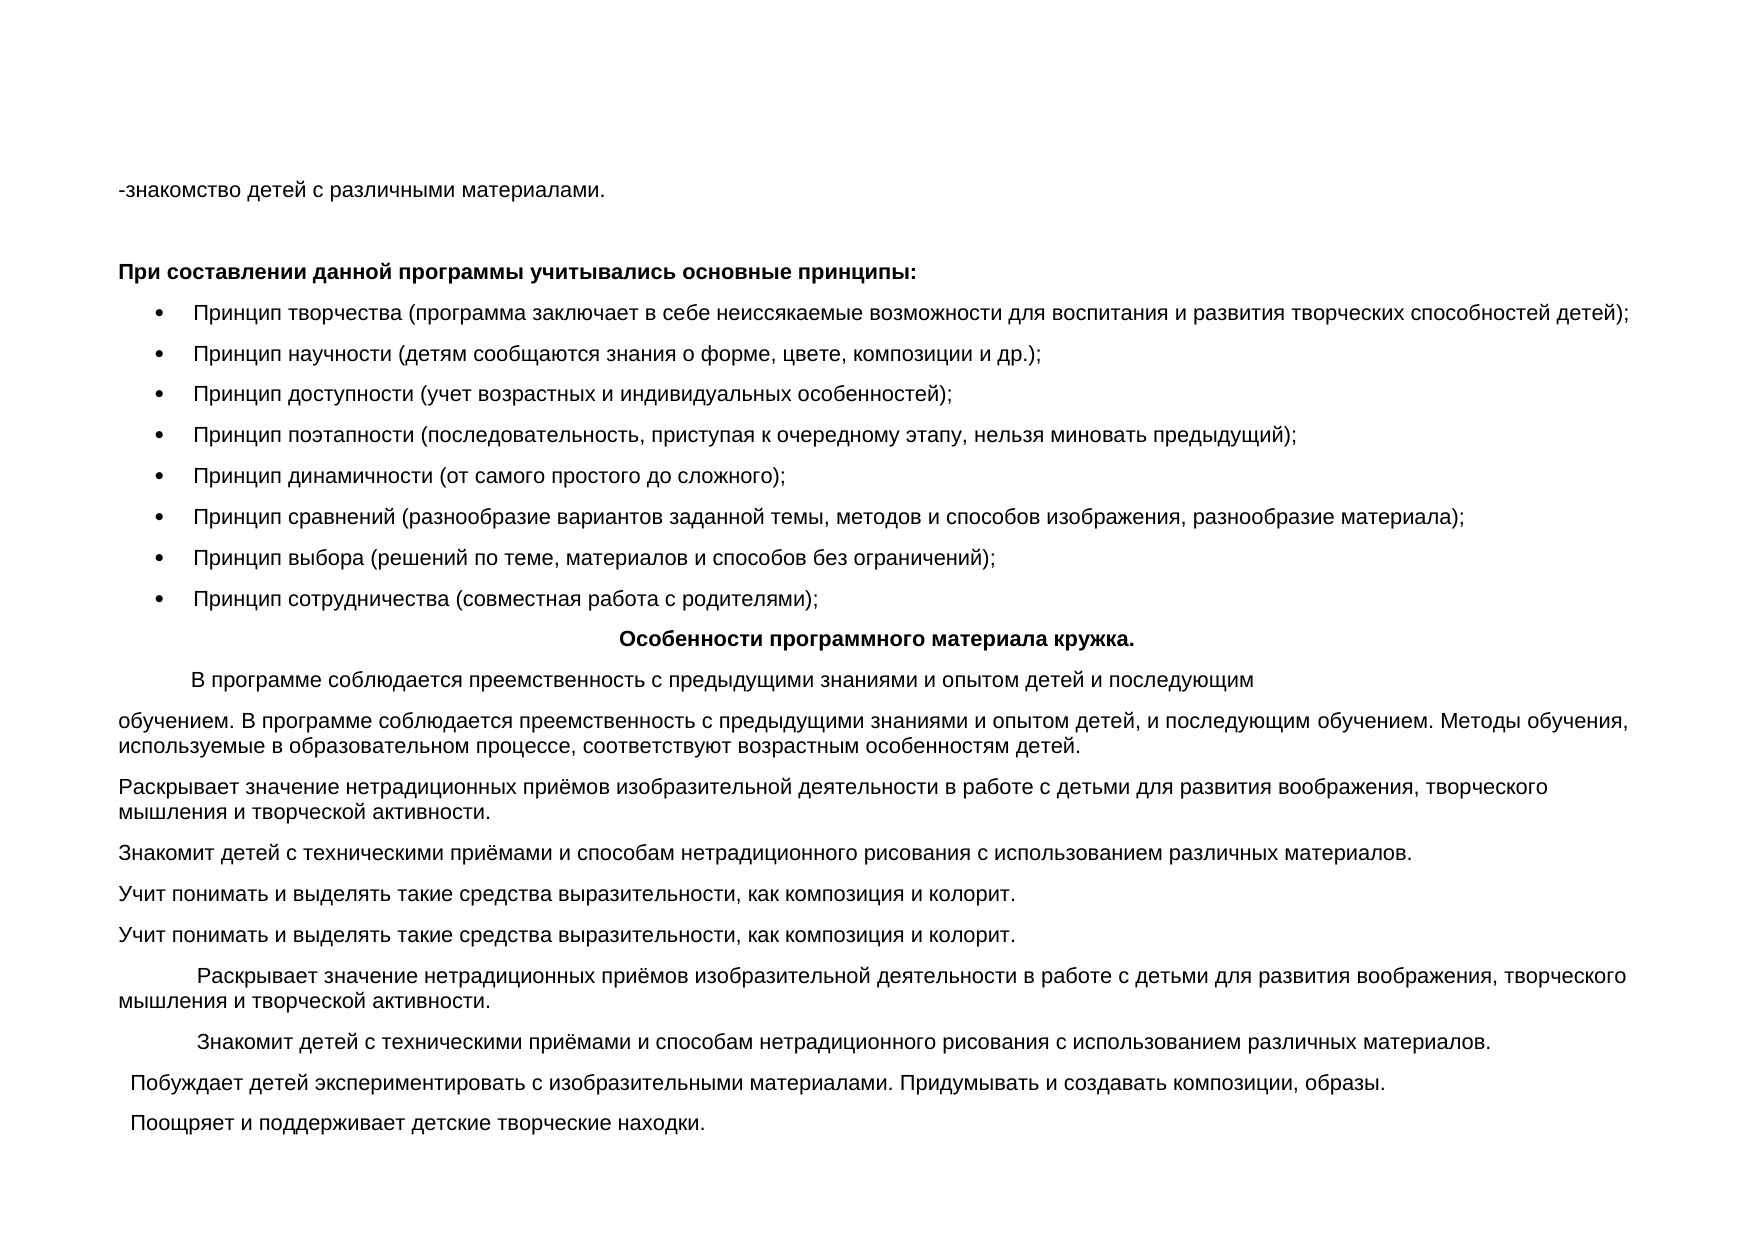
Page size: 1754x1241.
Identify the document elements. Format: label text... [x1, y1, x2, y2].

list Принцип выбора (решений по теме, материалов и способов без ограничений); [156, 545, 1636, 570]
text Раскрывает значение нетрадиционных приёмов изобразительной деятельности в работе с детьми для развития воображения, творческого мышления и творческой активности. [118, 963, 1636, 1013]
text Знакомит детей с техническими приёмами и способам нетрадиционного рисования с использованием различных материалов. [118, 1029, 1636, 1054]
list Принцип сотрудничества (совместная работа с родителями); [156, 586, 1636, 611]
text Раскрывает значение нетрадиционных приёмов изобразительной деятельности в работе с детьми для развития воображения, творческого мышления и творческой активности. [118, 774, 1636, 824]
text Учит понимать и выделять такие средства выразительности, как композиция и колорит. [118, 922, 1636, 947]
text -знакомство детей с различными материалами. [118, 177, 1636, 202]
list Принцип поэтапности (последовательность, приступая к очередному этапу, нельзя миновать предыдущий); [156, 422, 1636, 447]
text Особенности программного материала кружка. [118, 626, 1636, 652]
text Побуждает детей экспериментировать с изобразительными материалами. Придумывать и создавать композиции, образы. [118, 1069, 1636, 1095]
list Принцип сравнений (разнообразие вариантов заданной темы, методов и способов изображения, разнообразие материала); [156, 504, 1636, 529]
text При составлении данной программы учитывались основные принципы: [118, 259, 1636, 284]
text В программе соблюдается преемственность с предыдущими знаниями и опытом детей и последующим [118, 667, 1636, 692]
list Принцип доступности (учет возрастных и индивидуальных особенностей); [156, 381, 1636, 407]
list Принцип динамичности (от самого простого до сложного); [156, 463, 1636, 488]
list Принцип научности (детям сообщаются знания о форме, цвете, композиции и др.); [156, 341, 1636, 366]
text Поощряет и поддерживает детские творческие находки. [118, 1110, 1636, 1136]
list Принцип творчества (программа заключает в себе неиссякаемые возможности для воспитания и развития творческих способностей детей); [156, 300, 1636, 325]
text обучением. В программе соблюдается преемственность с предыдущими знаниями и опытом детей, и последующим обучением. Методы обучения, используемые в образовательном процессе, соответствуют возрастным особенностям детей. [118, 708, 1636, 758]
text Учит понимать и выделять такие средства выразительности, как композиция и колорит. [118, 881, 1636, 906]
text Знакомит детей с техническими приёмами и способам нетрадиционного рисования с использованием различных материалов. [118, 840, 1636, 865]
